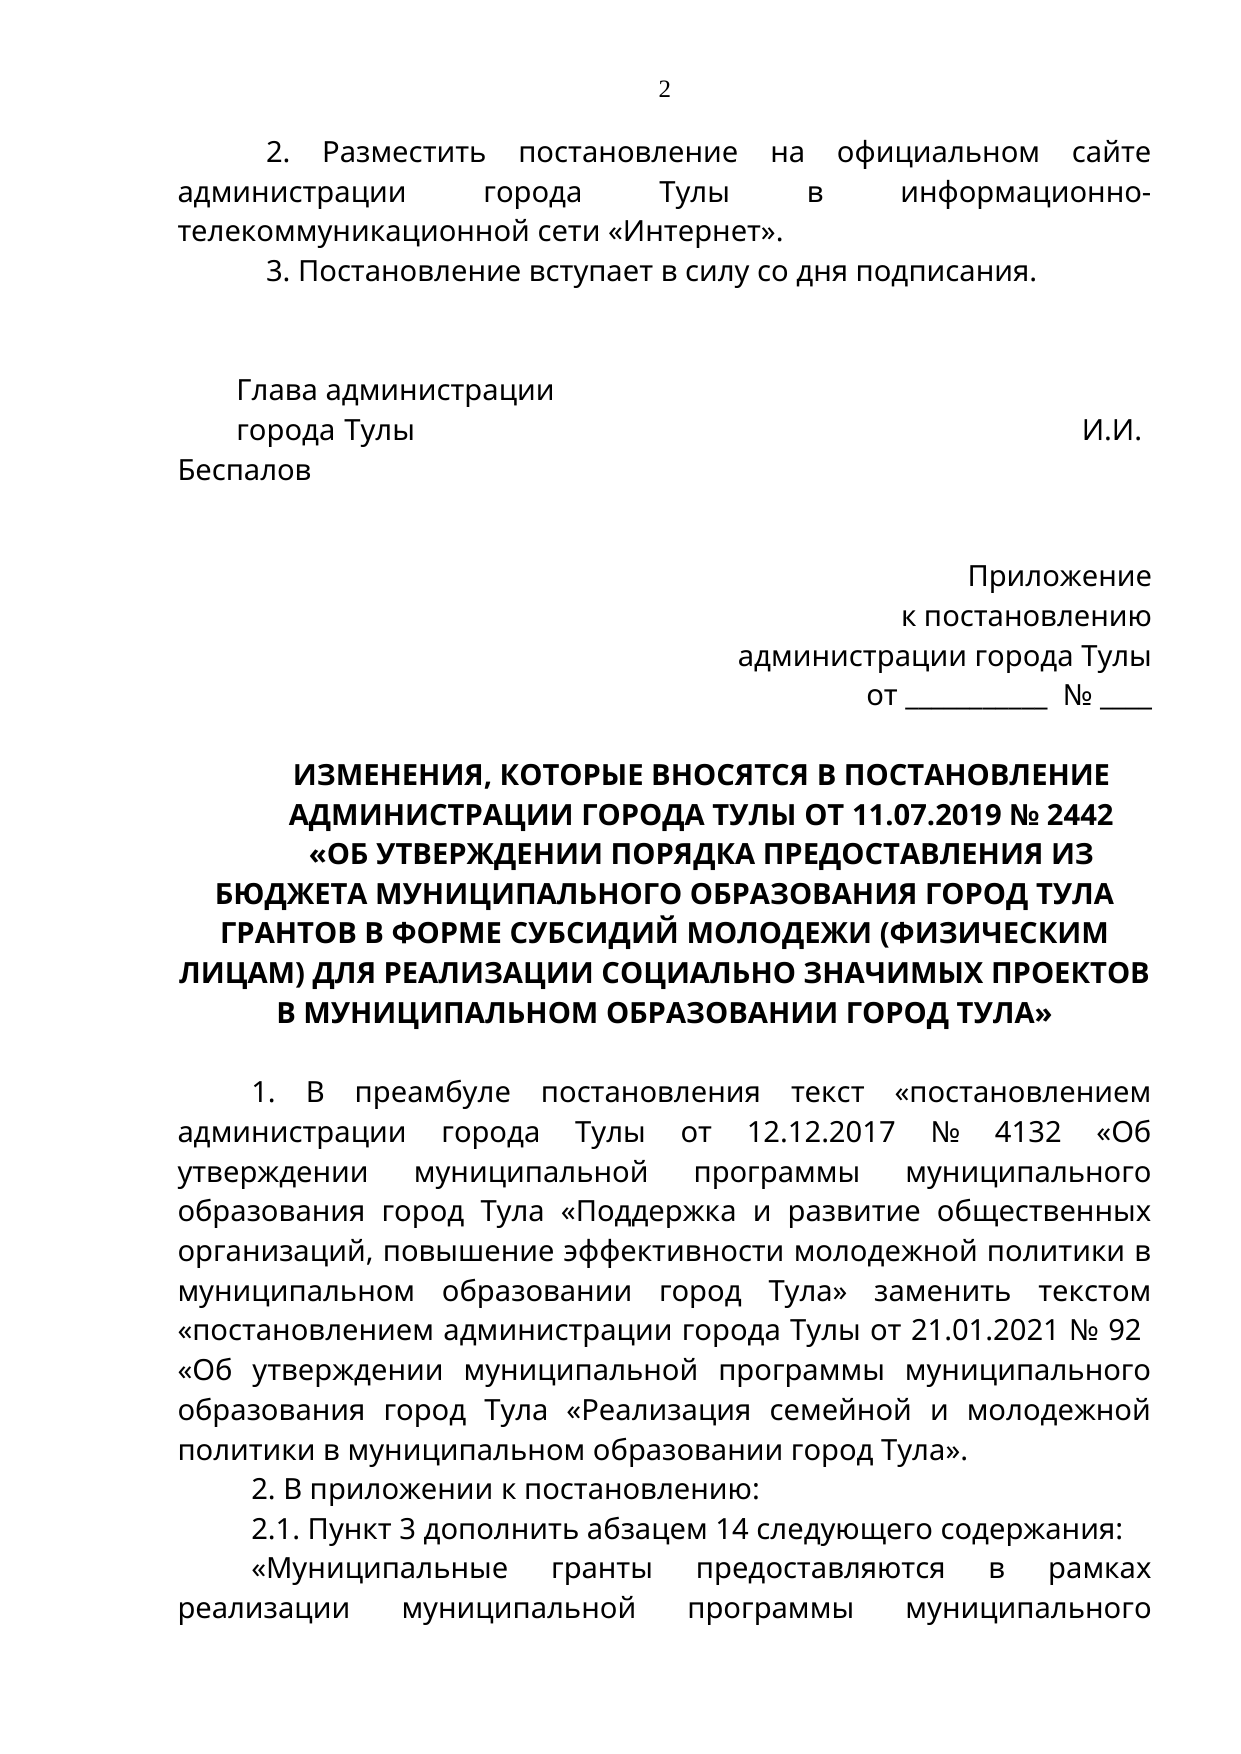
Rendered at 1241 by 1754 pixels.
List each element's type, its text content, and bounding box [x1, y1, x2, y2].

text администрации города Тулы [177, 635, 1152, 675]
text города Тулы И.И. Беспалов [177, 409, 1152, 488]
text 3. Постановление вступает в силу со дня подписания. [177, 250, 1152, 290]
text 2.1. Пункт 3 дополнить абзацем 14 следующего содержания: [177, 1508, 1152, 1548]
text 2. В приложении к постановлению: [177, 1468, 1152, 1508]
text 2. Разместить постановление на официальном сайте администрации города Тулы в информационно-телекоммуникационной сети «Интернет». [177, 131, 1152, 250]
text «ОБ УТВЕРЖДЕНИИ ПОРЯДКА ПРЕДОСТАВЛЕНИЯ ИЗ БЮДЖЕТА МУНИЦИПАЛЬНОГО ОБРАЗОВАНИЯ ГОРОД ТУЛА ГРАНТОВ В ФОРМЕ СУБСИДИЙ МОЛОДЕЖИ (ФИЗИЧЕСКИМ ЛИЦАМ) ДЛЯ РЕАЛИЗАЦИИ СОЦИАЛЬНО ЗНАЧИМЫХ ПРОЕКТОВ В МУНИЦИПАЛЬНОМ ОБРАЗОВАНИИ ГОРОД ТУЛА» [177, 833, 1152, 1032]
text Глава администрации [177, 369, 1152, 409]
text Приложение [177, 556, 1152, 595]
text 1. В преамбуле постановления текст «постановлением администрации города Тулы от 12.12.2017 № 4132 «Об утверждении муниципальной программы муниципального образования город Тула «Поддержка и развитие общественных организаций, повышение эффективности молодежной политики в муниципальном образовании город Тула» заменить текстом «постановлением администрации города Тулы от 21.01.2021 № 92 «Об утверждении муниципальной программы муниципального образования город Тула «Реализация семейной и молодежной политики в муниципальном образовании город Тула». [177, 1072, 1152, 1468]
text к постановлению [177, 595, 1152, 635]
text ИЗМЕНЕНИЯ, КОТОРЫЕ ВНОСЯТСЯ В ПОСТАНОВЛЕНИЕ [177, 754, 1152, 794]
text АДМИНИСТРАЦИИ ГОРОДА ТУЛЫ ОТ 11.07.2019 № 2442 [177, 794, 1152, 833]
text от ___________ № ____ [177, 675, 1152, 714]
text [177, 1548, 1152, 1627]
